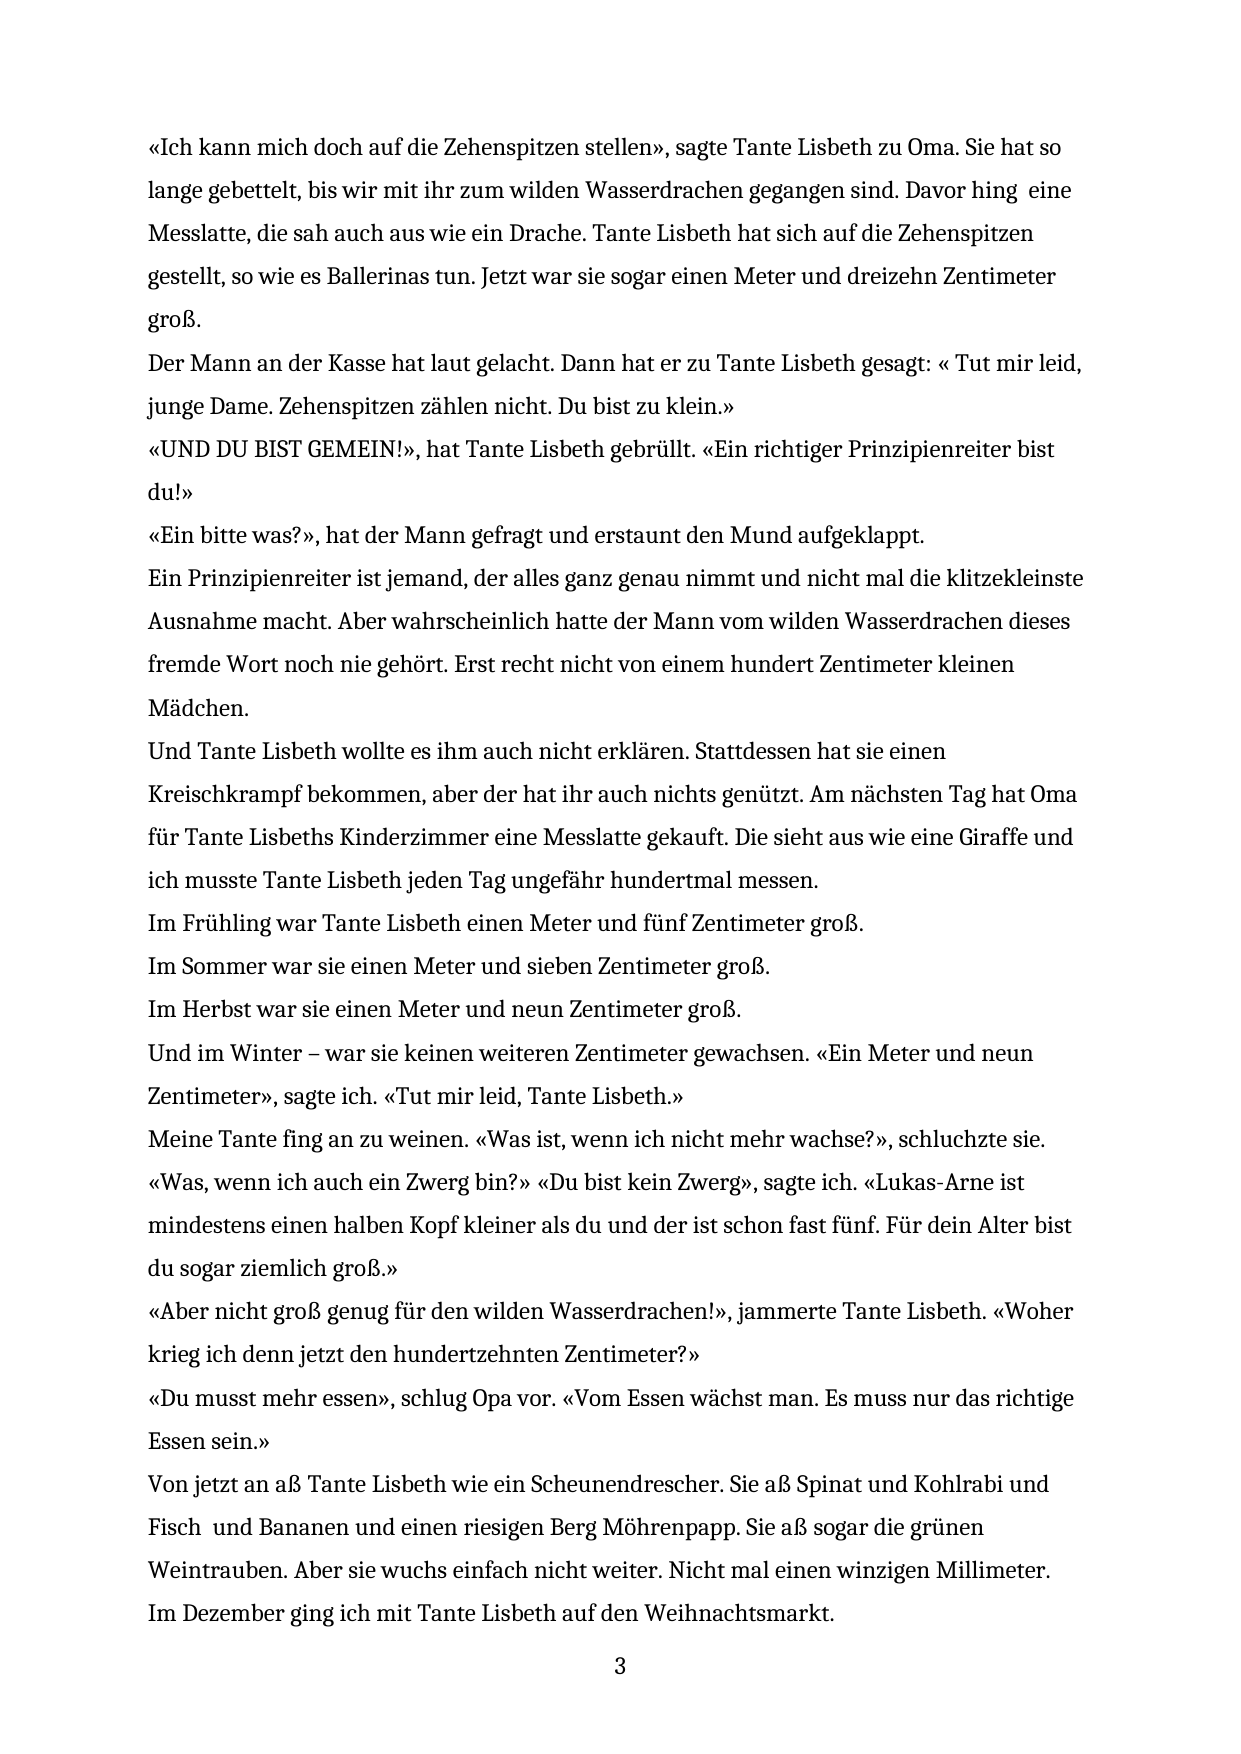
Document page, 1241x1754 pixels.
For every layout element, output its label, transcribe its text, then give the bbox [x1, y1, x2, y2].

text Und im Winter – war sie keinen weiteren Zentimeter gewachsen. «Ein Meter und neun Zentimeter», sagte ich. «Tut mir leid, Tante Lisbeth.» [148, 1038, 1093, 1110]
text Im Herbst war sie einen Meter und neun Zentimeter groß. [148, 995, 1093, 1024]
text Der Mann an der Kasse hat laut gelacht. Dann hat er zu Tante Lisbeth gesagt: « Tut mir leid, junge Dame. Zehenspitzen zählen nicht. Du bist zu klein.» [148, 348, 1093, 420]
text «Aber nicht groß genug für den wilden Wasserdrachen!», jammerte Tante Lisbeth. «Woher krieg ich denn jetzt den hundertzehnten Zentimeter?» [148, 1297, 1093, 1369]
text Meine Tante fing an zu weinen. «Was ist, wenn ich nicht mehr wachse?», schluchzte sie. «Was, wenn ich auch ein Zwerg bin?» «Du bist kein Zwerg», sagte ich. «Lukas-Arne ist mindestens einen halben Kopf kleiner als du und der ist schon fast fünf. Für dein Alter bist du sogar ziemlich groß.» [148, 1125, 1093, 1283]
text Im Frühling war Tante Lisbeth einen Meter und fünf Zentimeter groß. [148, 909, 1093, 938]
text Im Dezember ging ich mit Tante Lisbeth auf den Weihnachtsmarkt. [148, 1599, 1093, 1628]
text Und Tante Lisbeth wollte es ihm auch nicht erklären. Stattdessen hat sie einen Kreischkrampf bekommen, aber der hat ihr auch nichts genützt. Am nächsten Tag hat Oma für Tante Lisbeths Kinderzimmer eine Messlatte gekauft. Die sieht aus wie eine Giraffe und ich musste Tante Lisbeth jeden Tag ungefähr hundertmal messen. [148, 737, 1093, 895]
text «Ein bitte was?», hat der Mann gefragt und erstaunt den Mund aufgeklappt. [148, 521, 1093, 550]
text Im Sommer war sie einen Meter und sieben Zentimeter groß. [148, 952, 1093, 981]
text «Du musst mehr essen», schlug Opa vor. «Vom Essen wächst man. Es muss nur das richtige Essen sein.» [148, 1383, 1093, 1455]
text Ein Prinzipienreiter ist jemand, der alles ganz genau nimmt und nicht mal die klitzekleinste Ausnahme macht. Aber wahrscheinlich hatte der Mann vom wilden Wasserdrachen dieses fremde Wort noch nie gehört. Erst recht nicht von einem hundert Zentimeter kleinen Mädchen. [148, 564, 1093, 722]
text «Ich kann mich doch auf die Zehenspitzen stellen», sagte Tante Lisbeth zu Oma. Sie hat so lange gebettelt, bis wir mit ihr zum wilden Wasserdrachen gegangen sind. Davor hing eine Messlatte, die sah auch aus wie ein Drache. Tante Lisbeth hat sich auf die Zehenspitzen gestellt, so wie es Ballerinas tun. Jetzt war sie sogar einen Meter und dreizehn Zentimeter groß. [148, 133, 1093, 334]
text «UND DU BIST GEMEIN!», hat Tante Lisbeth gebrüllt. «Ein richtiger Prinzipienreiter bist du!» [148, 435, 1093, 507]
text Von jetzt an aß Tante Lisbeth wie ein Scheunendrescher. Sie aß Spinat und Kohlrabi und Fisch und Bananen und einen riesigen Berg Möhrenpapp. Sie aß sogar die grünen Weintrauben. Aber sie wuchs einfach nicht weiter. Nicht mal einen winzigen Millimeter. [148, 1470, 1093, 1585]
